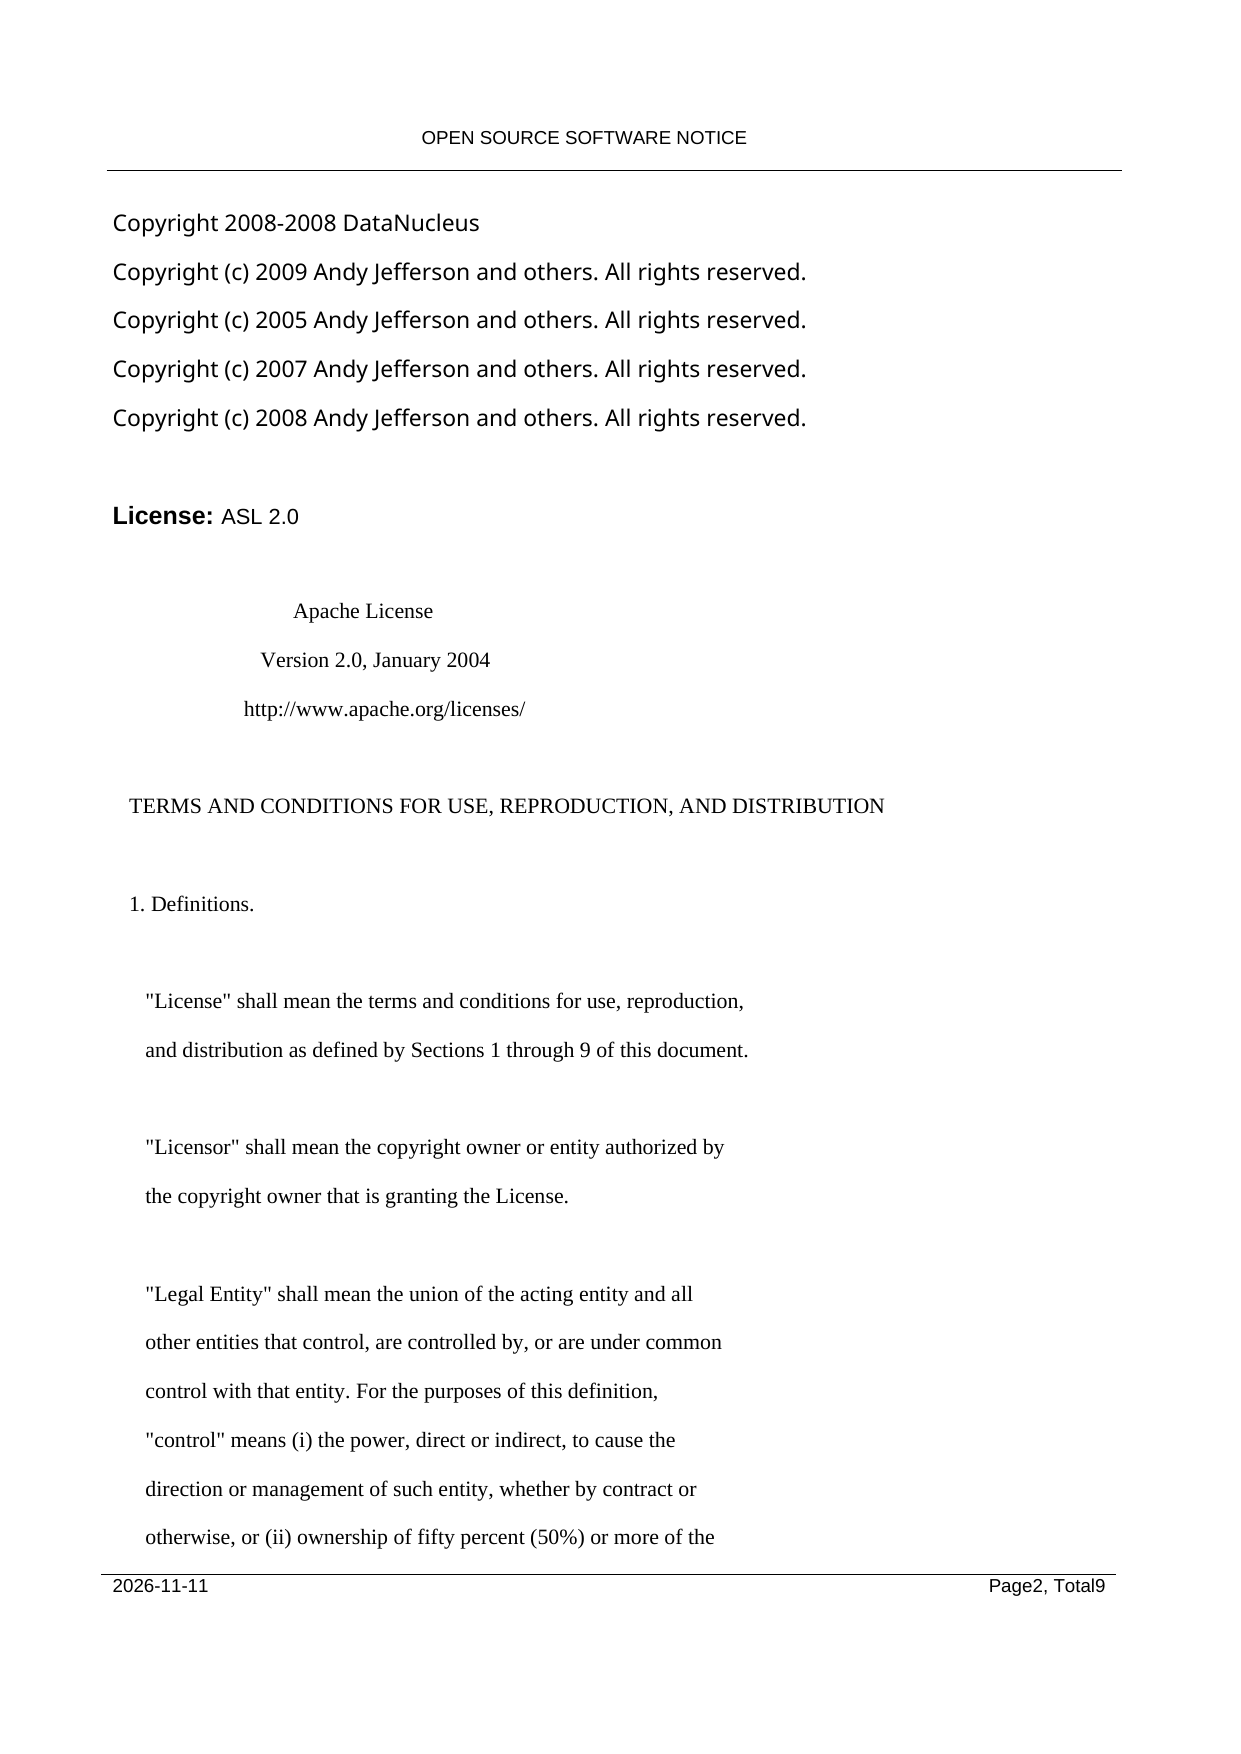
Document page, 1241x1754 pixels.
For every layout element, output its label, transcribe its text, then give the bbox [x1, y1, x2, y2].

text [112, 206, 1128, 483]
text License: ASL 2.0 [112, 499, 1128, 531]
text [112, 546, 1128, 1553]
